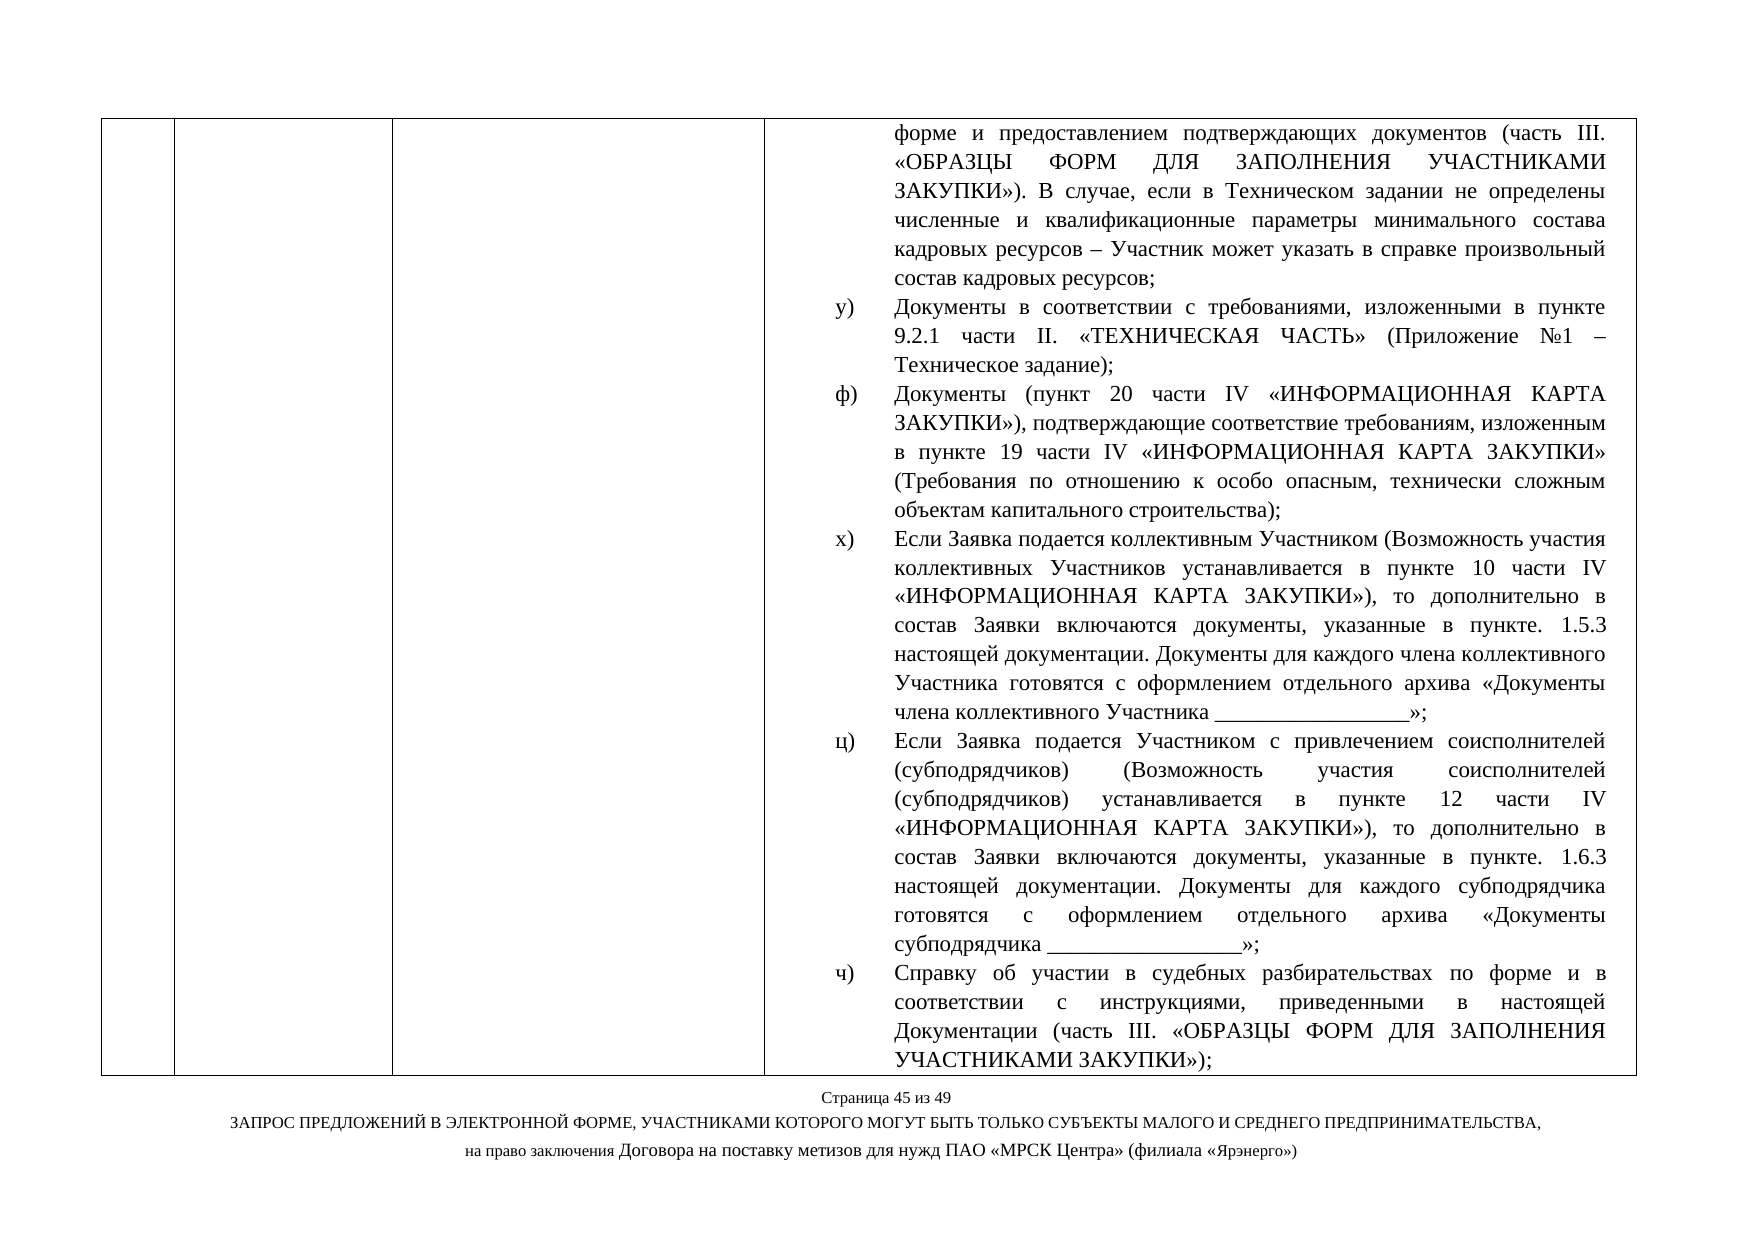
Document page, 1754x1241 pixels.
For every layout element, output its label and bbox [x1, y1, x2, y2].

table_cell [175, 119, 392, 1075]
table_cell [393, 119, 764, 1075]
table_cell [102, 119, 174, 1075]
table_cell [765, 119, 1636, 1075]
